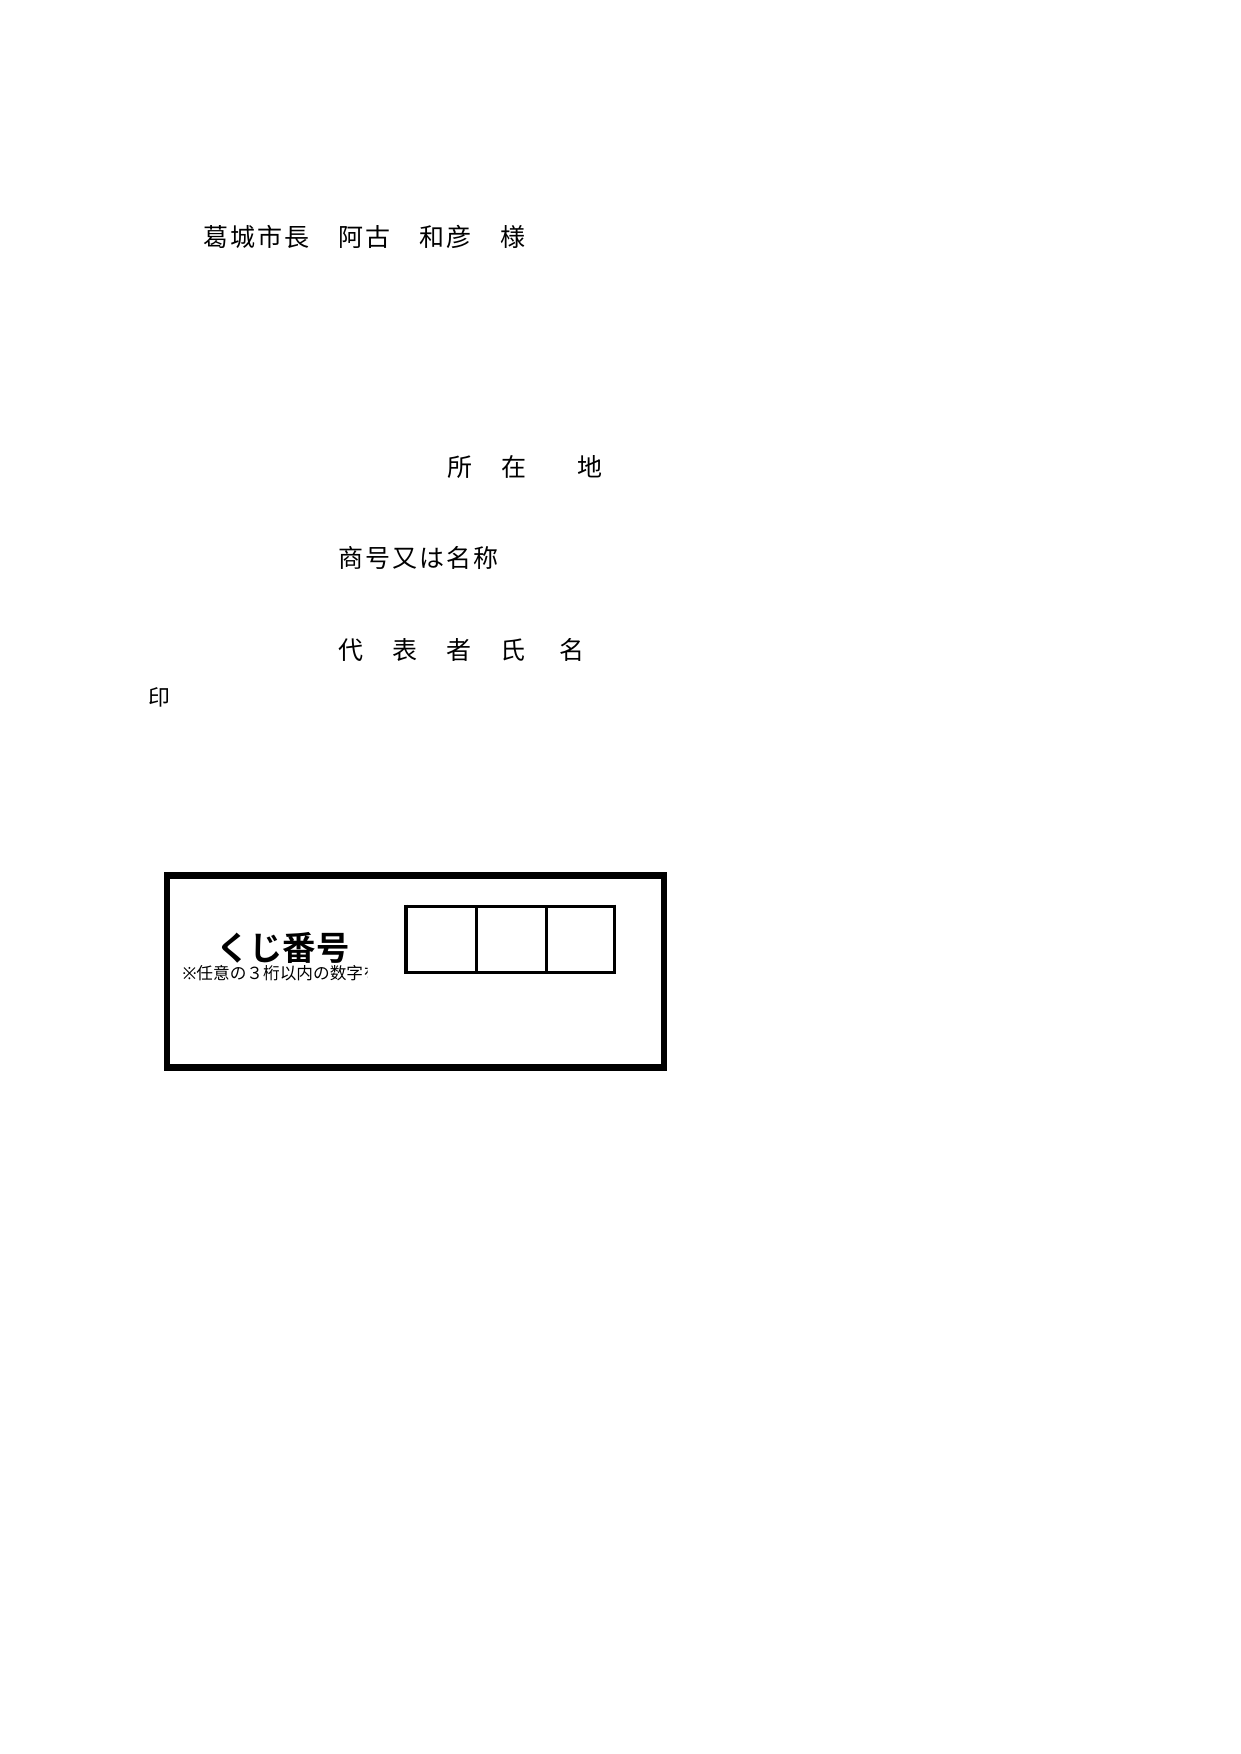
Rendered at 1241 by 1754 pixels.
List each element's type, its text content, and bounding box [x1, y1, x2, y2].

text 商号又は名称 [149, 535, 1151, 581]
text 代表者氏名 印 [149, 627, 1151, 719]
text 所在地 [149, 443, 1151, 489]
text 葛󠄀城市長 阿古 和彦 様 [149, 213, 1151, 259]
